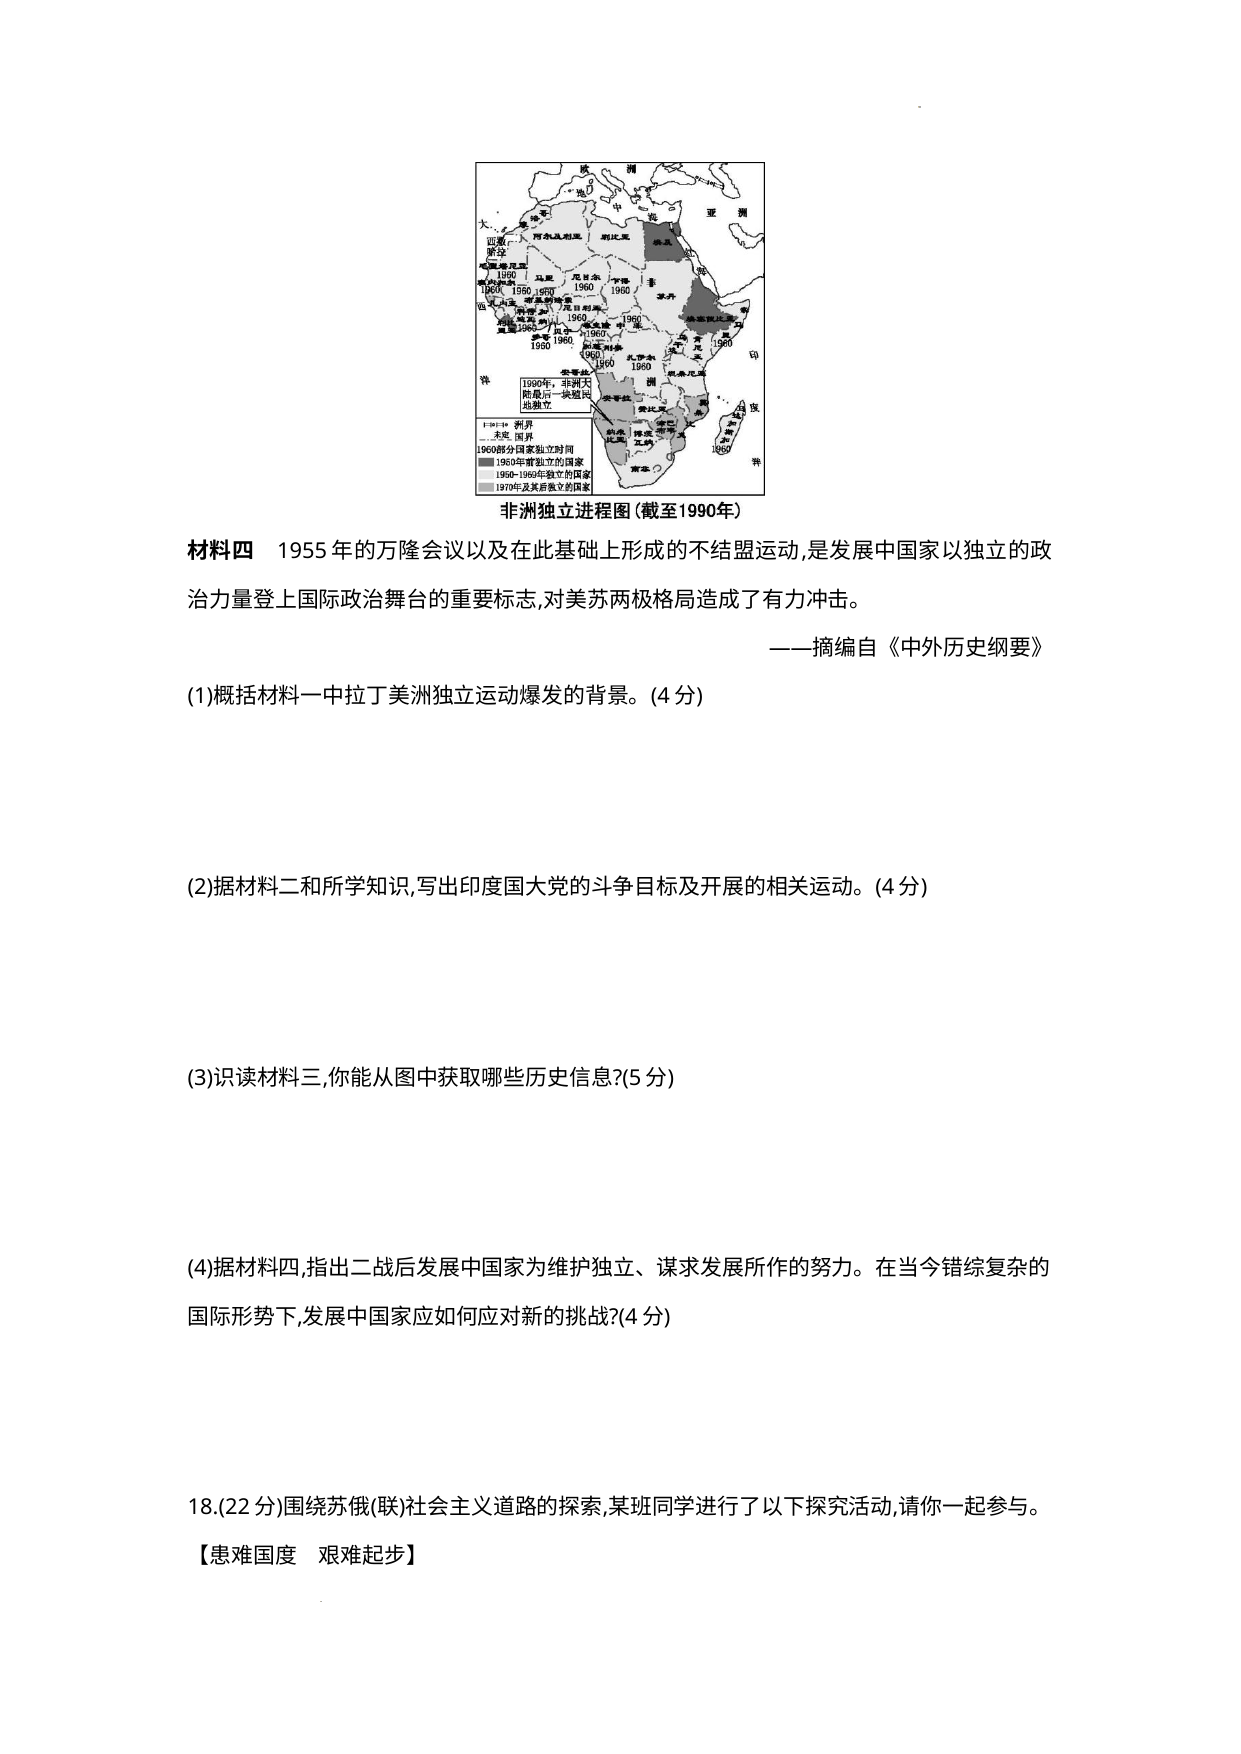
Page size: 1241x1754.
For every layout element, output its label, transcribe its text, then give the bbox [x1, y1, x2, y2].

text (3)识读材料三,你能从图中获取哪些历史信息?(5分) [187, 1059, 1053, 1092]
text 18.(22分)围绕苏俄(联)社会主义道路的探索,某班同学进行了以下探究活动,请你一起参与。 [187, 1489, 1053, 1522]
text 【患难国度 艰难起步】 [187, 1537, 1053, 1570]
text 材料四 1955年的万隆会议以及在此基础上形成的不结盟运动,是发展中国家以独立的政治力量登上国际政治舞台的重要标志,对美苏两极格局造成了有力冲击。 [187, 533, 1053, 614]
text ——摘编自《中外历史纲要》 [187, 630, 1053, 662]
text (1)概括材料一中拉丁美洲独立运动爆发的背景。(4分) [187, 678, 1053, 711]
text (2)据材料二和所学知识,写出印度国大党的斗争目标及开展的相关运动。(4分) [187, 869, 1053, 901]
text (4)据材料四,指出二战后发展中国家为维护独立、谋求发展所作的努力。在当今错综复杂的国际形势下,发展中国家应如何应对新的挑战?(4分) [187, 1250, 1053, 1331]
picture [475, 162, 765, 519]
